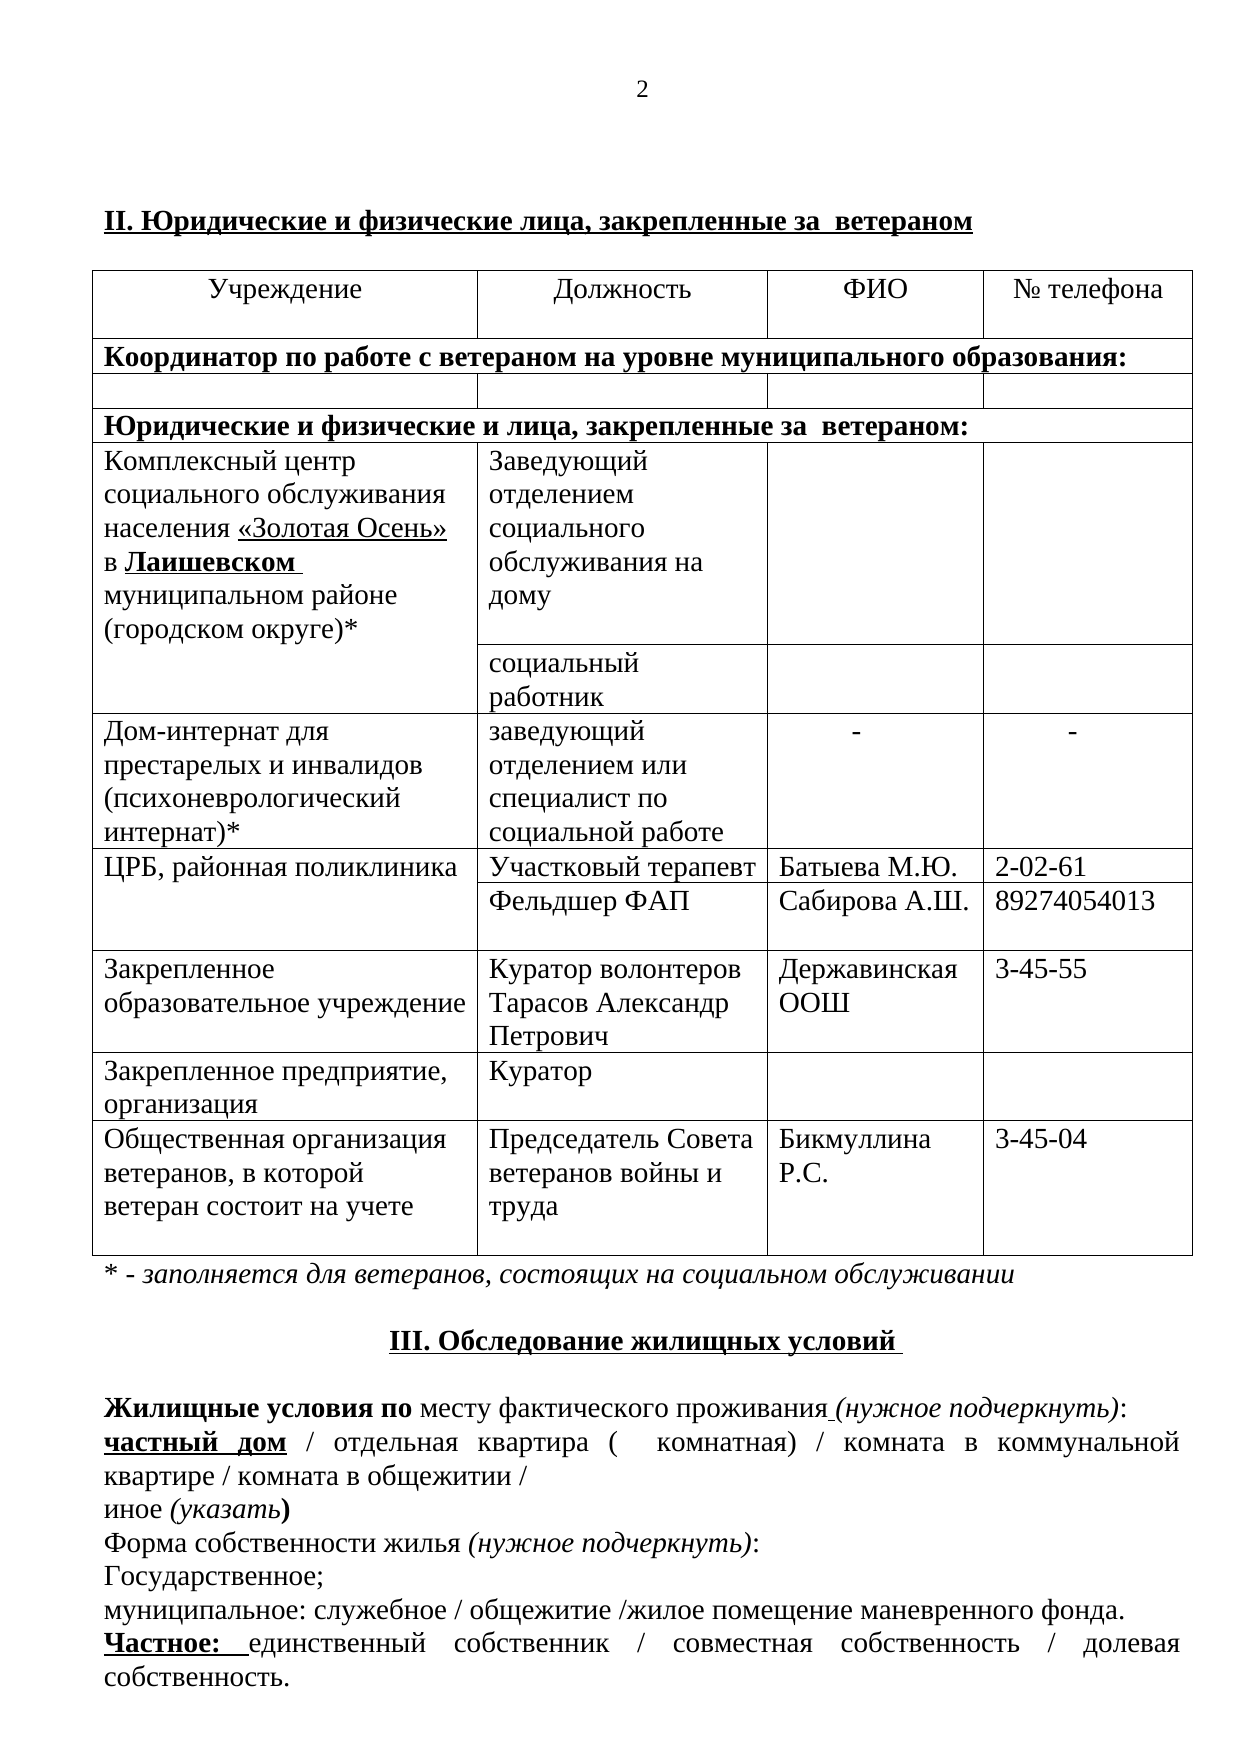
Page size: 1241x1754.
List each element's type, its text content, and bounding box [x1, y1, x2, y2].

text Частное: единственный собственник / совместная собственность / долевая собственность. [103, 1625, 1181, 1692]
table_cell Дом-интернат для престарелых и инвалидов (психоневрологический интернат)* [93, 714, 477, 848]
table_cell [93, 374, 477, 407]
table_cell [768, 645, 983, 712]
table_cell [768, 374, 983, 407]
table_cell Общественная организация ветеранов, в которой ветеран состоит на учете [93, 1121, 477, 1255]
table_cell [768, 443, 983, 644]
table_cell Куратор волонтеров Тарасов Александр Петрович [478, 951, 767, 1052]
table_cell социальный работник [478, 645, 767, 712]
table_header № телефона [984, 271, 1192, 338]
text Форма собственности жилья (нужное подчеркнуть): [103, 1525, 1181, 1558]
table_cell Сабирова А.Ш. [768, 883, 983, 950]
text II. Юридические и физические лица, закрепленные за ветераном [103, 203, 1181, 237]
table_cell Участковый терапевт [478, 849, 767, 882]
text Жилищные условия по месту фактического проживания (нужное подчеркнуть): [103, 1391, 1181, 1424]
text Государственное; [103, 1558, 1181, 1592]
table_cell 89274054013 [984, 883, 1192, 950]
table_cell Заведующий отделением социального обслуживания на дому [478, 443, 767, 644]
table_cell Председатель Совета ветеранов войны и труда [478, 1121, 767, 1255]
table_cell заведующий отделением или специалист по социальной работе [478, 714, 767, 848]
table_cell Куратор [478, 1053, 767, 1120]
table_header Должность [478, 271, 767, 338]
table_cell 3-45-04 [984, 1121, 1192, 1255]
table_cell [768, 1053, 983, 1120]
text частный дом / отдельная квартира ( комнатная) / комната в коммунальной квартире / комната в общежитии / [103, 1424, 1181, 1491]
table_cell Фельдшер ФАП [478, 883, 767, 950]
text муниципальное: служебное / общежитие /жилое помещение маневренного фонда. [103, 1592, 1181, 1625]
text III. Обследование жилищных условий [103, 1323, 1181, 1357]
table_cell [984, 443, 1192, 644]
table_cell Комплексный центр социального обслуживания населения «Золотая Осень» в Лаишевском муниципальном районе (городском округе)* [93, 443, 477, 644]
table_cell Закрепленное образовательное учреждение [93, 951, 477, 1052]
table_cell Координатор по работе с ветераном на уровне муниципального образования: [93, 339, 1192, 373]
table_cell [984, 645, 1192, 712]
table_cell Батыева М.Ю. [768, 849, 983, 882]
table_cell - [984, 714, 1192, 848]
table_header Учреждение [93, 271, 477, 338]
table_cell - [768, 714, 983, 848]
text * - заполняется для ветеранов, состоящих на социальном обслуживании [103, 1256, 1181, 1290]
text иное (указать) [103, 1491, 1181, 1525]
table_cell [93, 882, 477, 950]
table_cell [93, 644, 477, 712]
table_cell [984, 1053, 1192, 1120]
table_cell [478, 374, 767, 407]
table_cell ЦРБ, районная поликлиника [93, 849, 477, 882]
table_cell Державинская ООШ [768, 951, 983, 1052]
table_cell Юридические и физические и лица, закрепленные за ветераном: [93, 409, 1192, 442]
table_cell Бикмуллина Р.С. [768, 1121, 983, 1255]
table_cell 3-45-55 [984, 951, 1192, 1052]
table_cell Закрепленное предприятие, организация [93, 1053, 477, 1120]
table_cell 2-02-61 [984, 849, 1192, 882]
table_header ФИО [768, 271, 983, 338]
table_cell [984, 374, 1192, 407]
